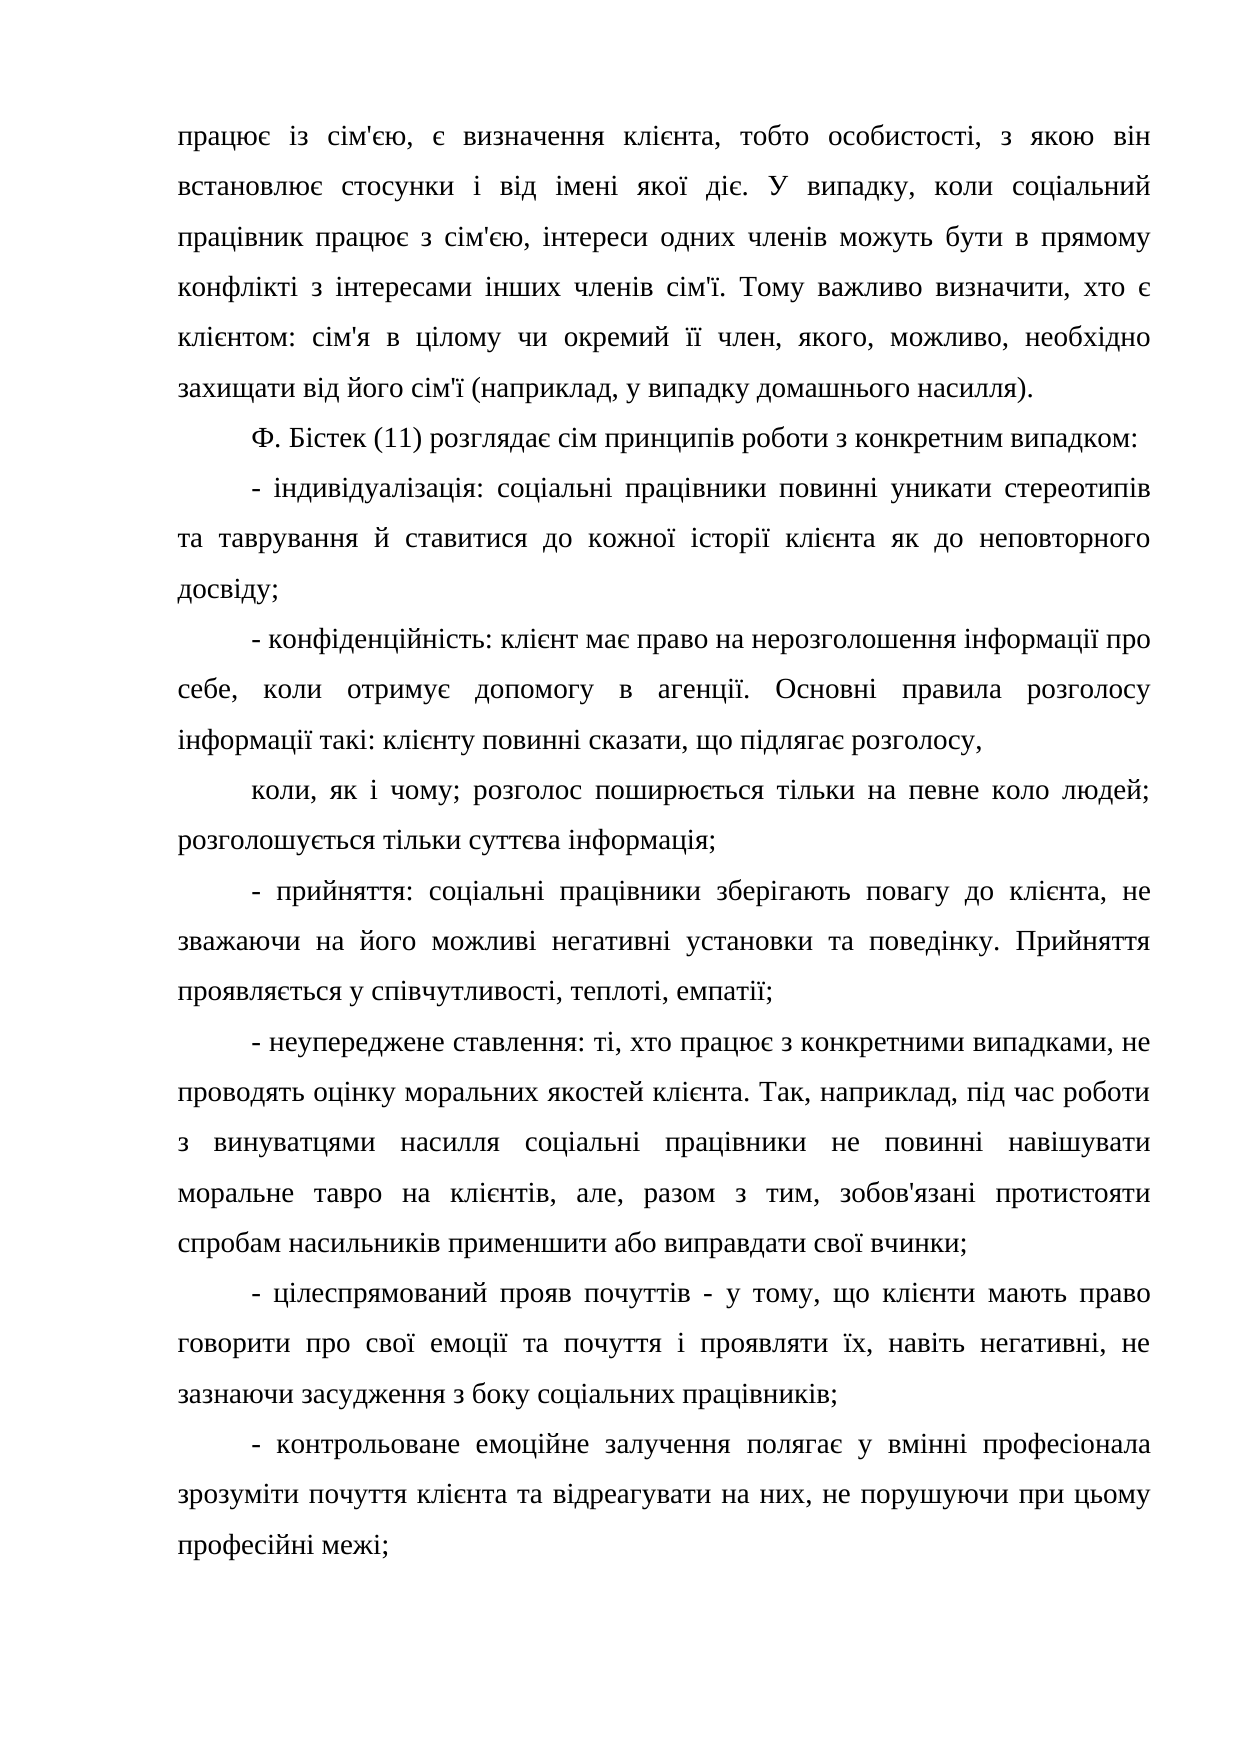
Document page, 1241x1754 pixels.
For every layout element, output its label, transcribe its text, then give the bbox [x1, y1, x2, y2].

text коли, як і чому; розголос поширюється тільки на певне коло людей; розголошується тільки суттєва інформація; [177, 772, 1152, 856]
text - цілеспрямований прояв почуттів - у тому, що клієнти мають право говорити про свої емоції та почуття і проявляти їх, навіть негативні, не зазнаючи засудження з боку соціальних працівників; [177, 1275, 1152, 1409]
text - індивідуалізація: соціальні працівники повинні уникати стереотипів та таврування й ставитися до кожної історії клієнта як до неповторного досвіду; [177, 470, 1152, 604]
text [177, 118, 1152, 403]
text - прийняття: соціальні працівники зберігають повагу до клієнта, не зважаючи на його можливі негативні установки та поведінку. Прийняття проявляється у співчутливості, теплоті, емпатії; [177, 873, 1152, 1007]
text - контрольоване емоційне залучення полягає у вмінні професіонала зрозуміти почуття клієнта та відреагувати на них, не порушуючи при цьому професійні межі; [177, 1426, 1152, 1560]
text Ф. Бістек (11) розглядає сім принципів роботи з конкретним випадком: [177, 420, 1152, 453]
text - неупереджене ставлення: ті, хто працює з конкретними випадками, не проводять оцінку моральних якостей клієнта. Так, наприклад, під час роботи з винуватцями насилля соціальні працівники не повинні навішувати моральне тавро на клієнтів, але, разом з тим, зобов'язані протистояти спробам насильників применшити або виправдати свої вчинки; [177, 1024, 1152, 1258]
text - конфіденційність: клієнт має право на нерозголошення інформації про себе, коли отримує допомогу в агенції. Основні правила розголосу інформації такі: клієнту повинні сказати, що підлягає розголосу, [177, 621, 1152, 755]
